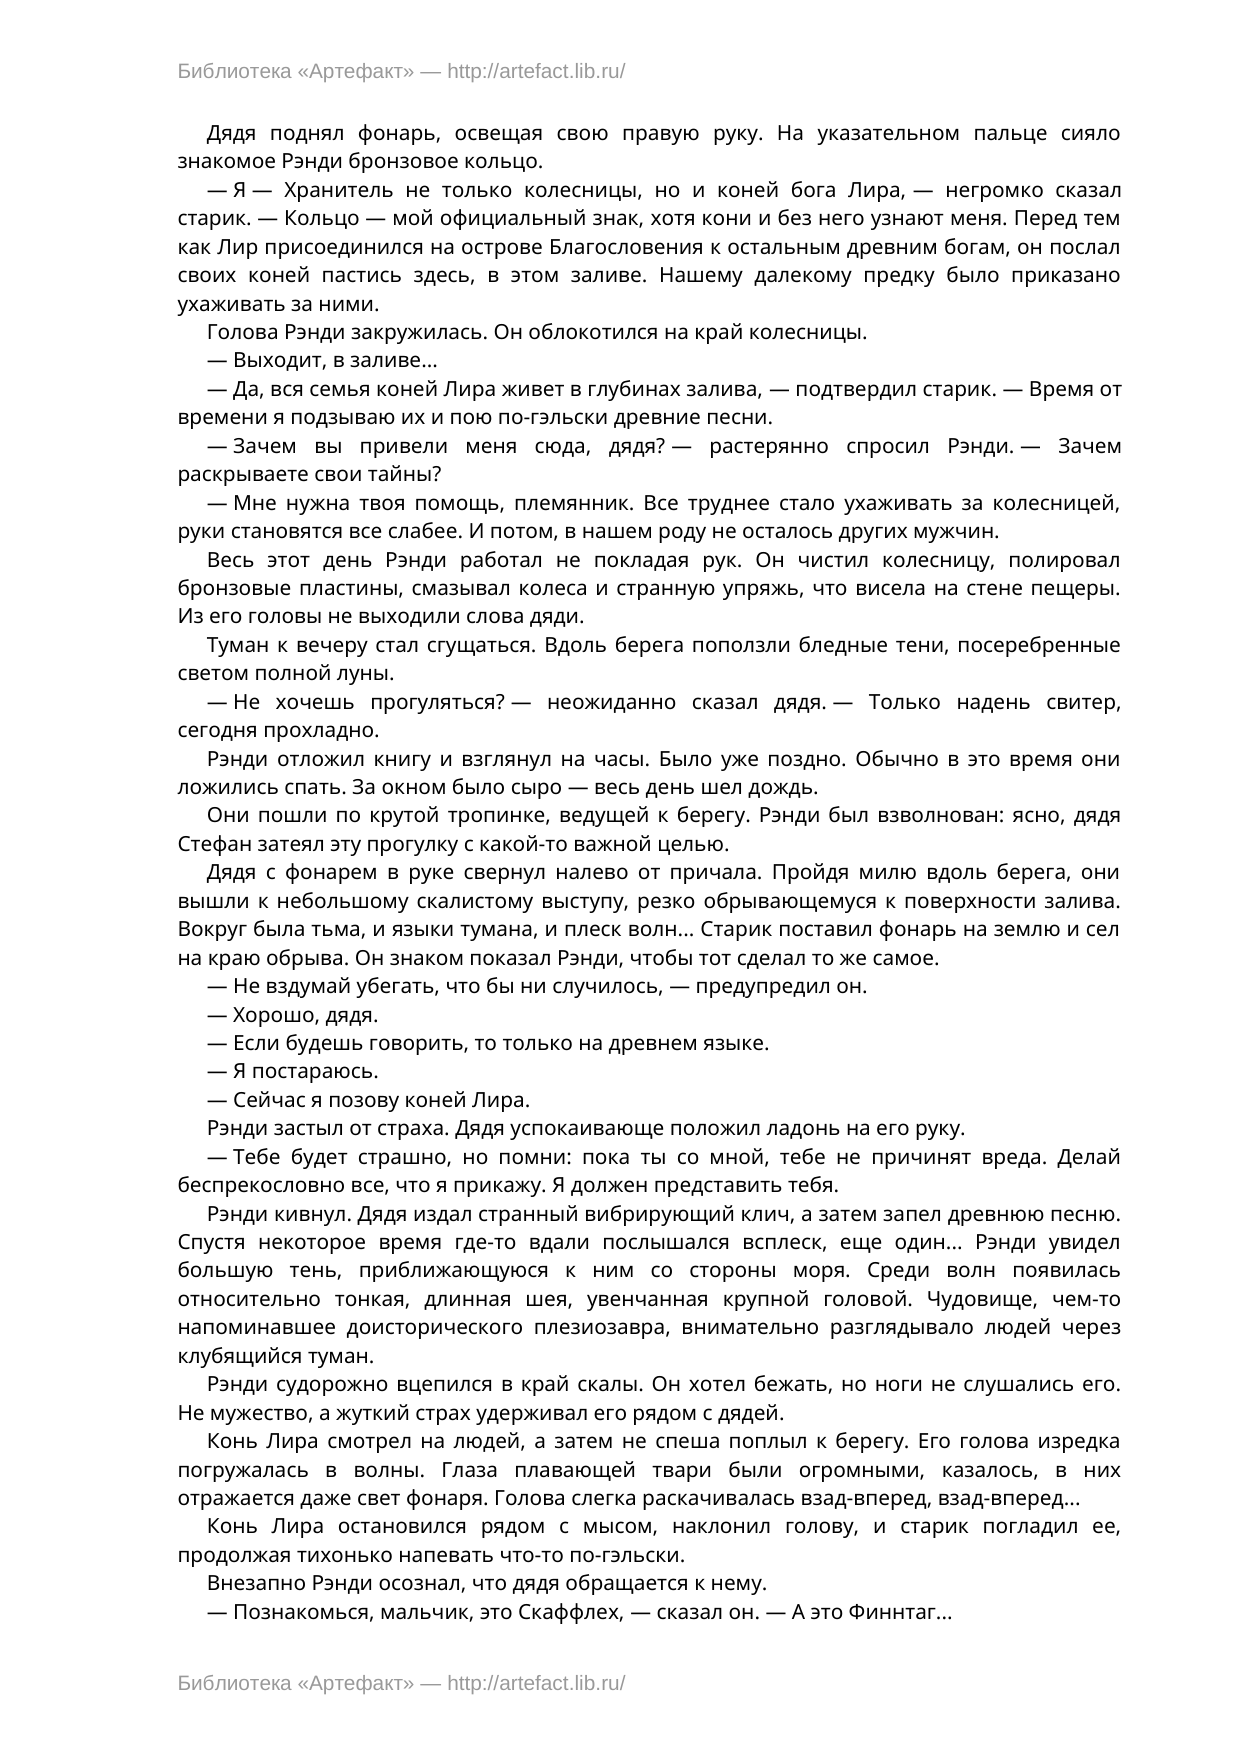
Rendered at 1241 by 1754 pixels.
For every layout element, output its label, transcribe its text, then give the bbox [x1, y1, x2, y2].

text — Сейчас я позову коней Лира. [177, 1085, 1122, 1113]
text — Да, вся семья коней Лира живет в глубинах залива, — подтвердил старик. — Время от времени я подзываю их и пою по-гэльски древние песни. [177, 374, 1122, 431]
text Рэнди отложил книгу и взглянул на часы. Было уже поздно. Обычно в это время они ложились спать. За окном было сыро — весь день шел дождь. [177, 744, 1122, 801]
text Дядя поднял фонарь, освещая свою правую руку. На указательном пальце сияло знакомое Рэнди бронзовое кольцо. [177, 118, 1122, 175]
text Конь Лира остановился рядом с мысом, наклонил голову, и старик погладил ее, продолжая тихонько напевать что-то по-гэльски. [177, 1512, 1122, 1568]
text Рэнди застыл от страха. Дядя успокаивающе положил ладонь на его руку. [177, 1113, 1122, 1142]
text — Хорошо, дядя. [177, 1000, 1122, 1028]
text — Мне нужна твоя помощь, племянник. Все труднее стало ухаживать за колесницей, руки становятся все слабее. И потом, в нашем роду не осталось других мужчин. [177, 488, 1122, 545]
text — Если будешь говорить, то только на древнем языке. [177, 1028, 1122, 1057]
text — Познакомься, мальчик, это Скаффлех, — сказал он. — А это Финнтаг... [177, 1597, 1122, 1625]
text Рэнди судорожно вцепился в край скалы. Он хотел бежать, но ноги не слушались его. Не мужество, а жуткий страх удерживал его рядом с дядей. [177, 1369, 1122, 1426]
text — Тебе будет страшно, но помни: пока ты со мной, тебе не причинят вреда. Делай беспрекословно все, что я прикажу. Я должен представить тебя. [177, 1142, 1122, 1199]
text Голова Рэнди закружилась. Он облокотился на край колесницы. [177, 317, 1122, 346]
text — Не вздумай убегать, что бы ни случилось, — предупредил он. [177, 971, 1122, 1000]
text — Я — Хранитель не только колесницы, но и коней бога Лира, — негромко сказал старик. — Кольцо — мой официальный знак, хотя кони и без него узнают меня. Перед тем как Лир присоединился на острове Благословения к остальным древним богам, он послал своих коней пастись здесь, в этом заливе. Нашему далекому предку было приказано ухаживать за ними. [177, 175, 1122, 317]
text Конь Лира смотрел на людей, а затем не спеша поплыл к берегу. Его голова изредка погружалась в волны. Глаза плавающей твари были огромными, казалось, в них отражается даже свет фонаря. Голова слегка раскачивалась взад-вперед, взад-вперед... [177, 1426, 1122, 1512]
text Дядя с фонарем в руке свернул налево от причала. Пройдя милю вдоль берега, они вышли к небольшому скалистому выступу, резко обрывающемуся к поверхности залива. Вокруг была тьма, и языки тумана, и плеск волн... Старик поставил фонарь на землю и сел на краю обрыва. Он знаком показал Рэнди, чтобы тот сделал то же самое. [177, 857, 1122, 971]
text — Выходит, в заливе... [177, 346, 1122, 374]
text Внезапно Рэнди осознал, что дядя обращается к нему. [177, 1568, 1122, 1597]
text Туман к вечеру стал сгущаться. Вдоль берега поползли бледные тени, посеребренные светом полной луны. [177, 630, 1122, 687]
text Они пошли по крутой тропинке, ведущей к берегу. Рэнди был взволнован: ясно, дядя Стефан затеял эту прогулку с какой-то важной целью. [177, 801, 1122, 857]
text — Не хочешь прогуляться? — неожиданно сказал дядя. — Только надень свитер, сегодня прохладно. [177, 687, 1122, 744]
text Рэнди кивнул. Дядя издал странный вибрирующий клич, а затем запел древнюю песню. Спустя некоторое время где-то вдали послышался всплеск, еще один... Рэнди увидел большую тень, приближающуюся к ним со стороны моря. Среди волн появилась относительно тонкая, длинная шея, увенчанная крупной головой. Чудовище, чем-то напоминавшее доисторического плезиозавра, внимательно разглядывало людей через клубящийся туман. [177, 1199, 1122, 1369]
text — Я постараюсь. [177, 1057, 1122, 1085]
text — Зачем вы привели меня сюда, дядя? — растерянно спросил Рэнди. — Зачем раскрываете свои тайны? [177, 431, 1122, 488]
text Весь этот день Рэнди работал не покладая рук. Он чистил колесницу, полировал бронзовые пластины, смазывал колеса и странную упряжь, что висела на стене пещеры. Из его головы не выходили слова дяди. [177, 545, 1122, 630]
